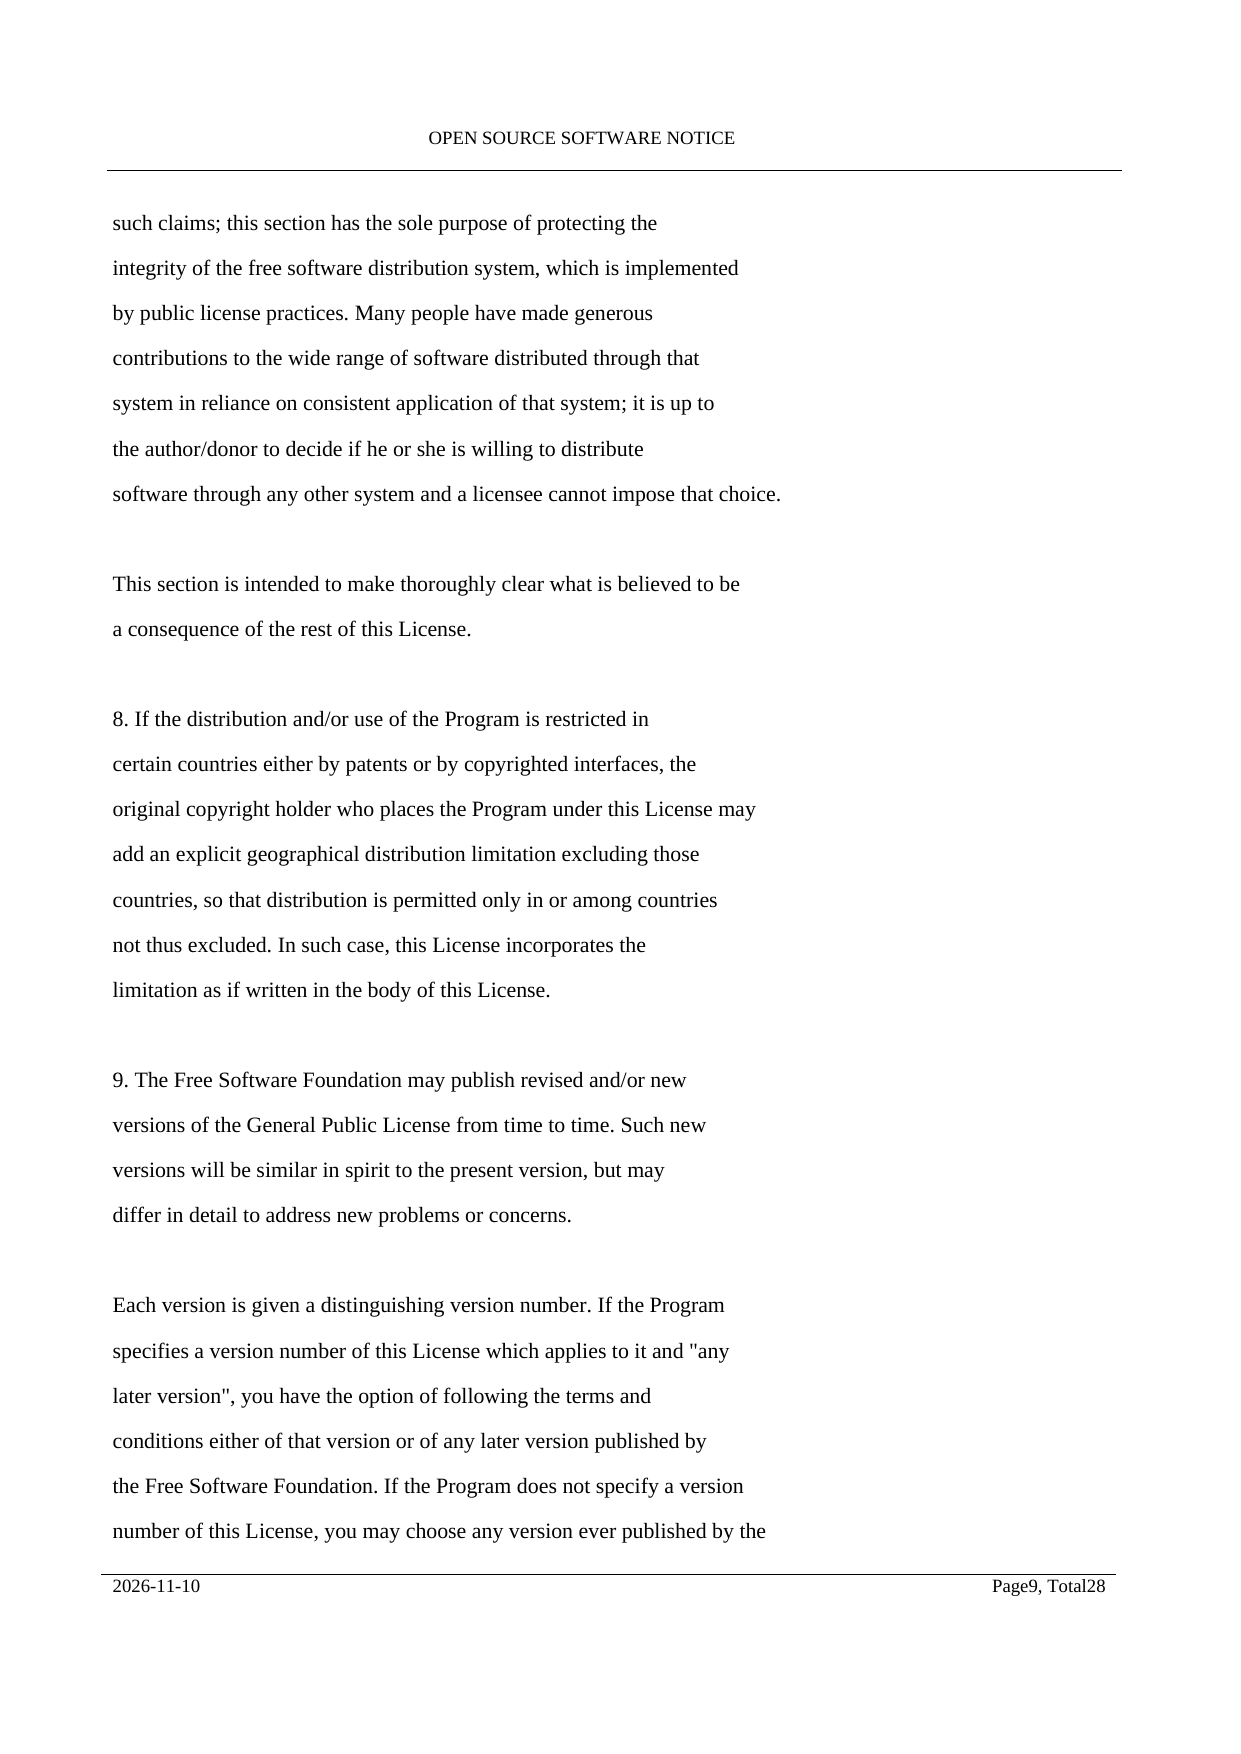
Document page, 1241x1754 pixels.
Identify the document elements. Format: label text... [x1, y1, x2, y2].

text conditions either of that version or of any later version published by [112, 1424, 1128, 1457]
text such claims; this section has the sole purpose of protecting the [112, 206, 1128, 239]
text number of this License, you may choose any version ever published by the [112, 1514, 1128, 1547]
text integrity of the free software distribution system, which is implemented [112, 251, 1128, 284]
text a consequence of the rest of this License. [112, 612, 1128, 645]
text add an explicit geographical distribution limitation excluding those [112, 838, 1128, 870]
text countries, so that distribution is permitted only in or among countries [112, 883, 1128, 915]
text the Free Software Foundation. If the Program does not specify a version [112, 1469, 1128, 1502]
text later version", you have the option of following the terms and [112, 1379, 1128, 1412]
text contributions to the wide range of software distributed through that [112, 342, 1128, 374]
text original copyright holder who places the Program under this License may [112, 793, 1128, 825]
text versions of the General Public License from time to time. Such new [112, 1108, 1128, 1141]
text not thus excluded. In such case, this License incorporates the [112, 928, 1128, 961]
text certain countries either by patents or by copyrighted interfaces, the [112, 748, 1128, 780]
text system in reliance on consistent application of that system; it is up to [112, 387, 1128, 419]
text by public license practices. Many people have made generous [112, 297, 1128, 329]
text This section is intended to make thoroughly clear what is believed to be [112, 567, 1128, 600]
text the author/donor to decide if he or she is willing to distribute [112, 432, 1128, 464]
text versions will be similar in spirit to the present version, but may [112, 1153, 1128, 1186]
text Each version is given a distinguishing version number. If the Program [112, 1289, 1128, 1321]
text 8. If the distribution and/or use of the Program is restricted in [112, 702, 1128, 735]
text differ in detail to address new problems or concerns. [112, 1199, 1128, 1231]
text limitation as if written in the body of this License. [112, 973, 1128, 1006]
text 9. The Free Software Foundation may publish revised and/or new [112, 1063, 1128, 1096]
text software through any other system and a licensee cannot impose that choice. [112, 477, 1128, 509]
text specifies a version number of this License which applies to it and "any [112, 1334, 1128, 1366]
